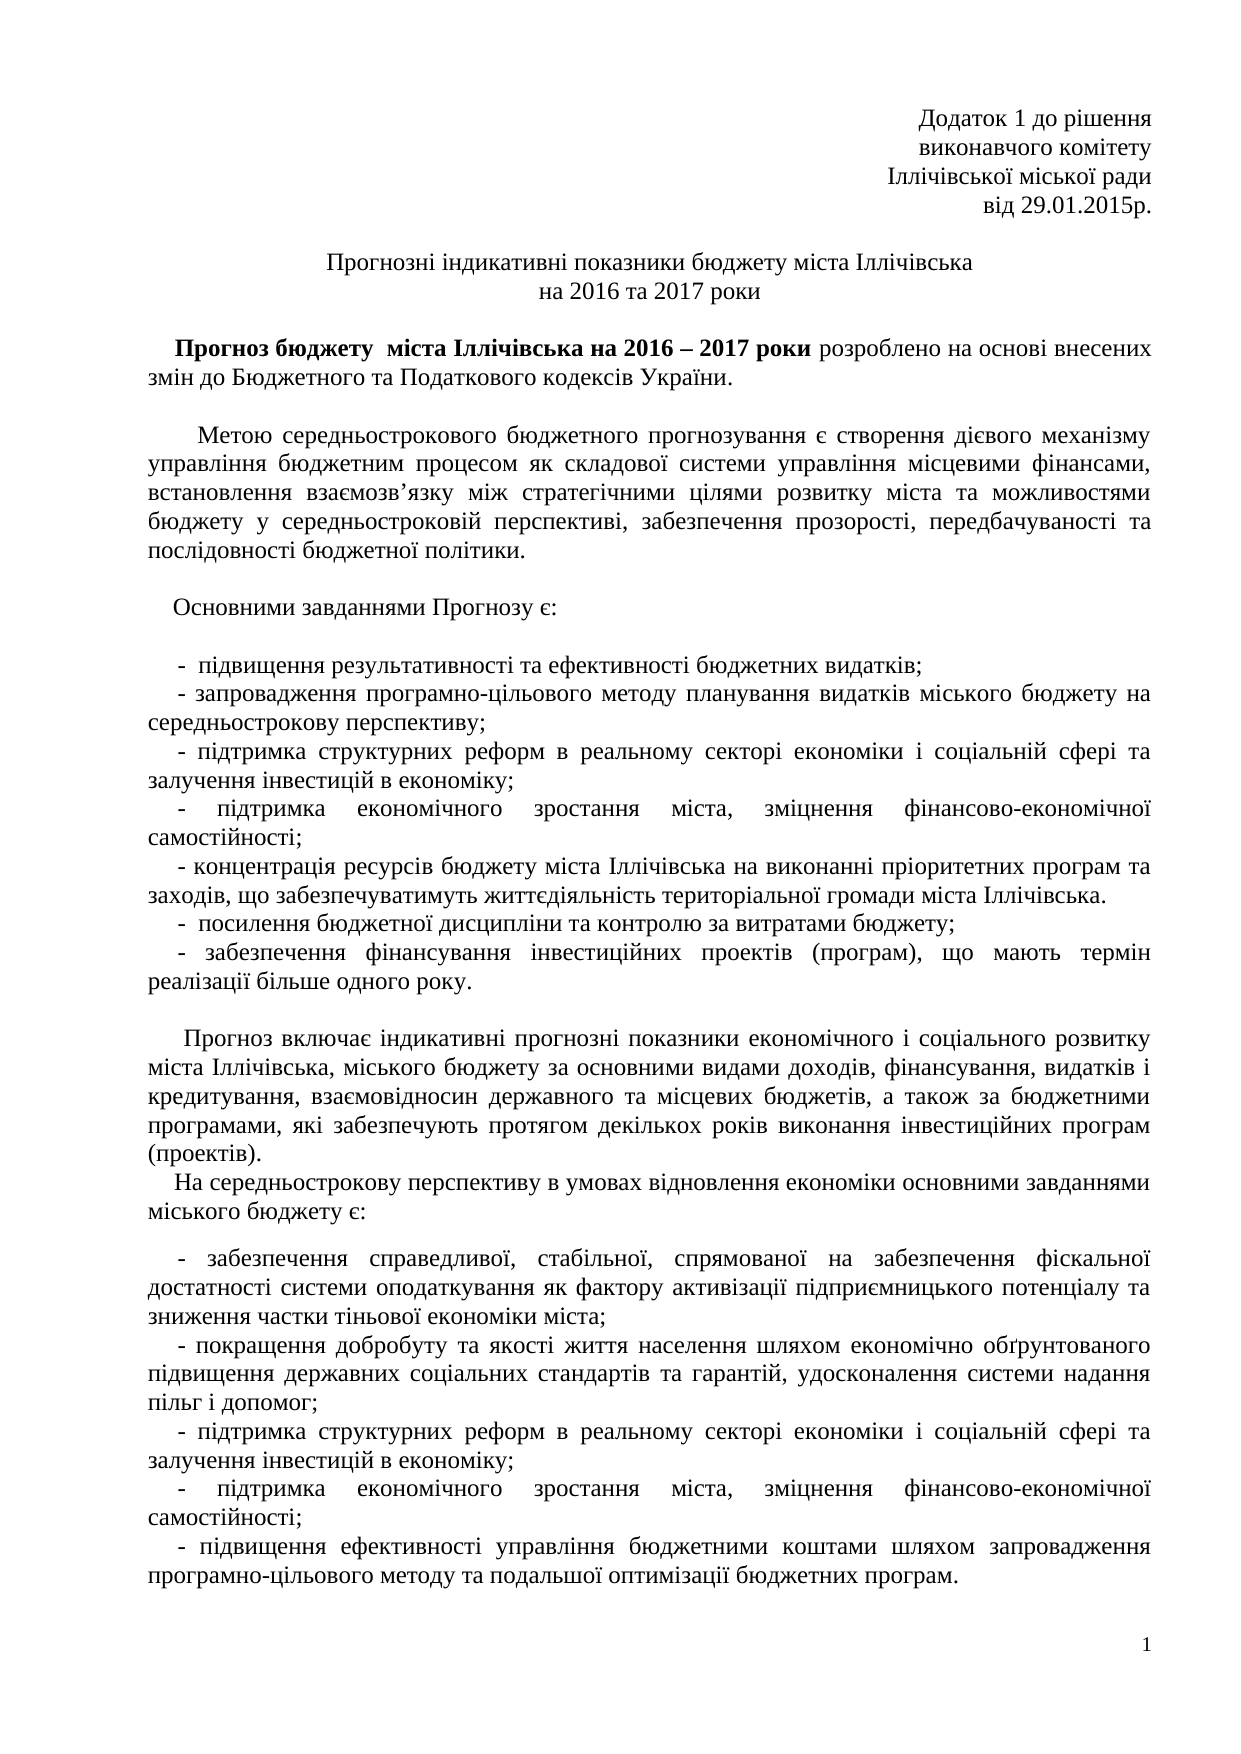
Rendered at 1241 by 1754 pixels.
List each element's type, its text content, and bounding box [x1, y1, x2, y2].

text Прогнозні індикативні показники бюджету міста Іллічівська [148, 247, 1152, 276]
text - запровадження програмно-цільового методу планування видатків міського бюджету на середньострокову перспективу; [148, 678, 1152, 736]
list - покращення добробуту та якості життя населення шляхом економічно обґрунтованого підвищення державних соціальних стандартів та гарантій, удосконалення системи надання пільг і допомог; [148, 1330, 1152, 1416]
text Прогноз бюджету міста Іллічівська на 2016 – 2017 роки розроблено на основi внесених змiн до Бюджетного та Податкового кодексів України. [148, 333, 1152, 391]
text Іллічівської міської ради [148, 161, 1152, 190]
text Основними завданнями Прогнозу є: [148, 592, 1152, 621]
list - підтримка економічного зростання міста, зміцнення фінансово-економічної самостійності; [148, 1473, 1152, 1531]
text На середньострокову перспективу в умовах відновлення економіки основними завданнями міського бюджету є: [148, 1167, 1152, 1225]
text на 2016 та 2017 роки [148, 276, 1152, 305]
text Метою середньострокового бюджетного прогнозування є створення дієвого механізму управління бюджетним процесом як складової системи управління місцевими фінансами, встановлення взаємозв’язку між стратегічними цілями розвитку міста та можливостями бюджету у середньостроковій перспективі, забезпечення прозорості, передбачуваності та послідовності бюджетної політики. [148, 420, 1152, 563]
list - підвищення ефективності управління бюджетними коштами шляхом запровадження програмно-цільового методу та подальшої оптимізації бюджетних програм. [148, 1531, 1152, 1588]
text - концентрація ресурсів бюджету міста Іллічівська на виконанні пріоритетних програм та заходів, що забезпечуватимуть життєдіяльність територіальної громади міста Іллічівська. [148, 851, 1152, 908]
text від 29.01.2015р. [148, 190, 1152, 218]
text виконавчого комітету [148, 132, 1152, 161]
list - забезпечення справедливої, стабільної, спрямованої на забезпечення фіскальної достатності системи оподаткування як фактору активізації підприємницького потенціалу та зниження частки тіньової економіки міста; [148, 1243, 1152, 1330]
text Прогноз включає індикативні прогнозні показники економічного і соціального розвитку міста Іллічівська, міського бюджету за основними видами доходів, фінансування, видатків і кредитування, взаємовідносин державного та місцевих бюджетів, а також за бюджетними програмами, які забезпечують протягом декількох років виконання інвестиційних програм (проектів). [148, 1023, 1152, 1167]
text Додаток 1 до рішення [148, 103, 1152, 132]
list - підтримка структурних реформ в реальному секторі економіки і соціальній сфері та залучення інвестицій в економіку; [148, 1416, 1152, 1473]
text - підтримка економічного зростання міста, зміцнення фінансово-економічної самостійності; [148, 793, 1152, 851]
text - підвищення результативності та ефективності бюджетних видатків; [148, 650, 1152, 678]
text - посилення бюджетної дисципліни та контролю за витратами бюджету; [148, 908, 1152, 937]
text - підтримка структурних реформ в реальному секторі економіки і соціальній сфері та залучення інвестицій в економіку; [148, 736, 1152, 793]
text - забезпечення фінансування інвестиційних проектів (програм), що мають термін реалізації більше одного року. [148, 937, 1152, 995]
